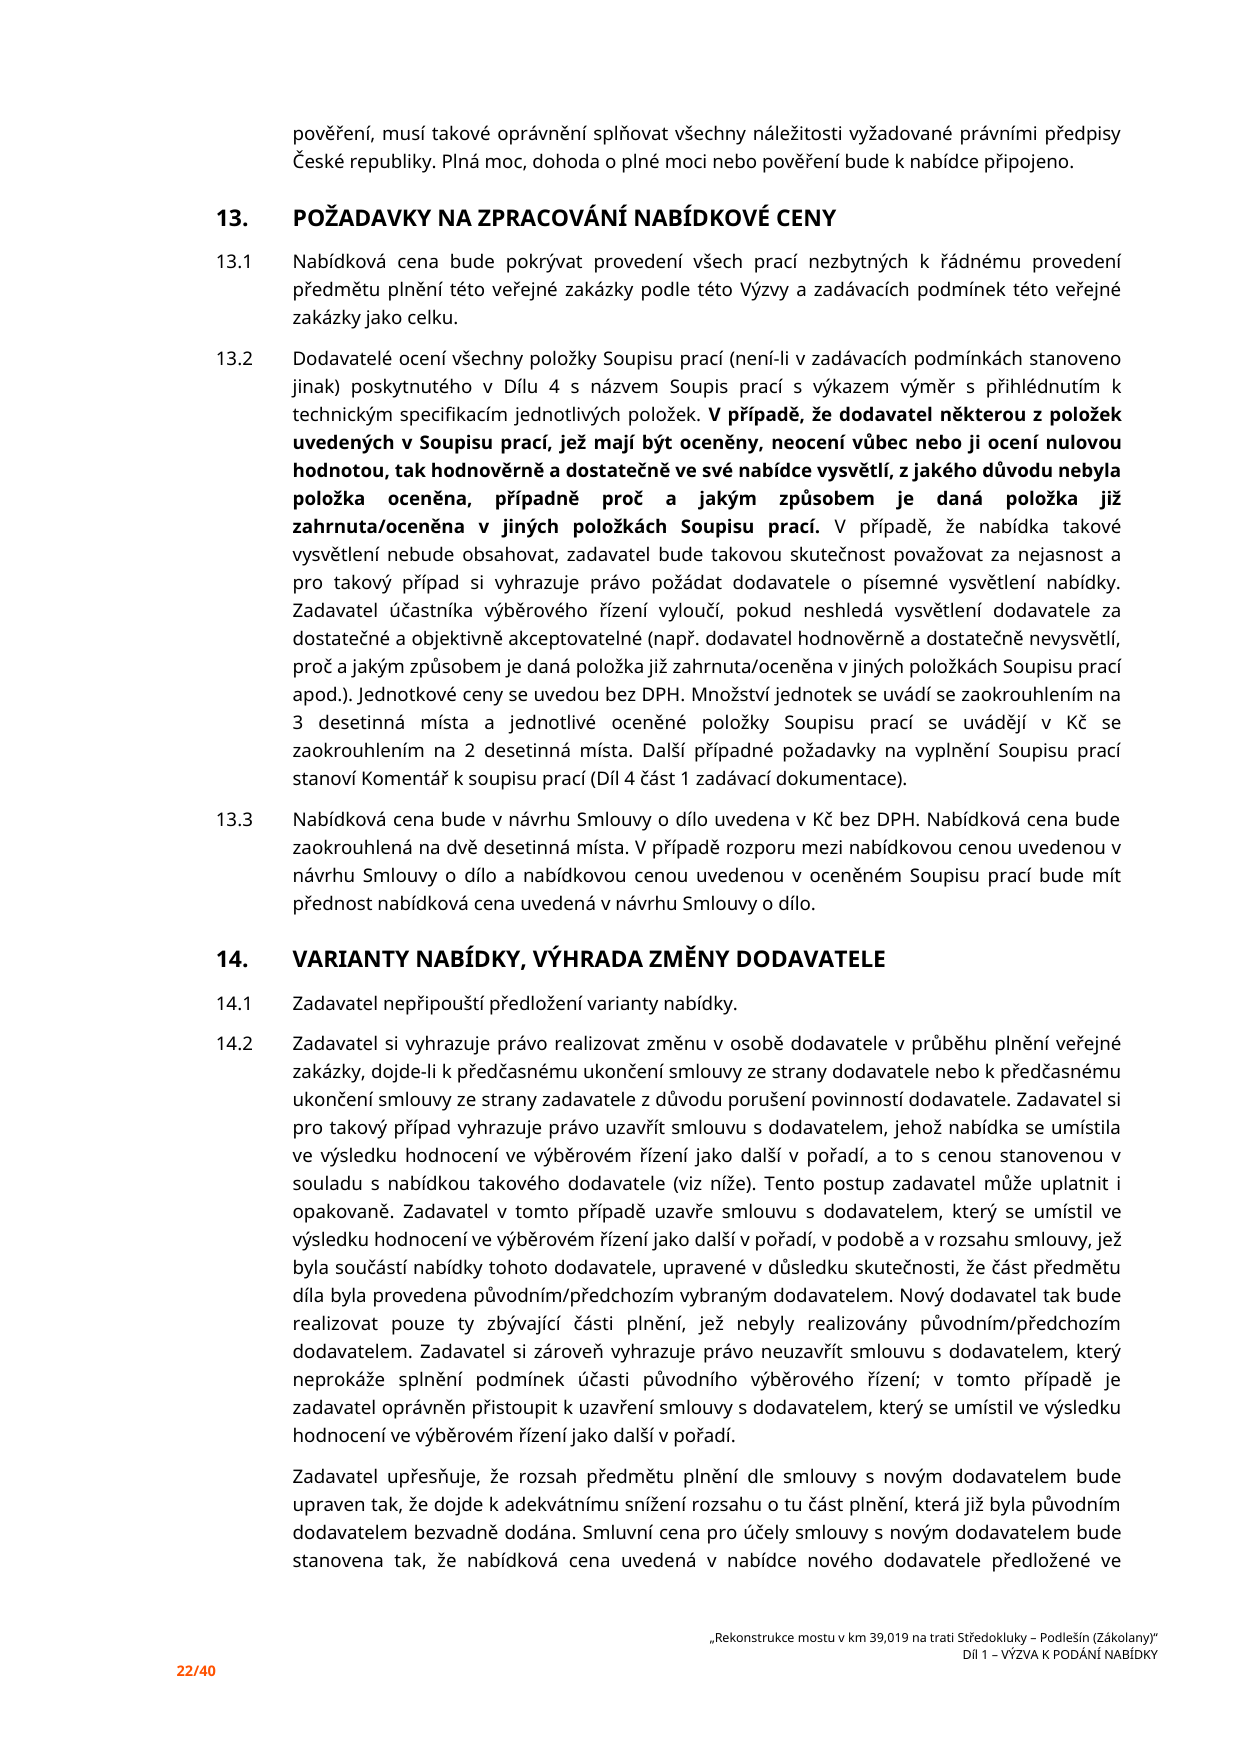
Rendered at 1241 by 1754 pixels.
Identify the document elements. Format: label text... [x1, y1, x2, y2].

text Nabídková cena bude v návrhu Smlouvy o dílo uvedena v Kč bez DPH. Nabídková cena bude zaokrouhlená na dvě desetinná místa. V případě rozporu mezi nabídkovou cenou uvedenou v návrhu Smlouvy o dílo a nabídkovou cenou uvedenou v oceněném Soupisu prací bude mít přednost nabídková cena uvedená v návrhu Smlouvy o dílo. [216, 806, 1122, 916]
text POŽADAVKY NA ZPRACOVÁNÍ NABÍDKOVÉ CENY [216, 202, 1122, 233]
text Zadavatel si vyhrazuje právo realizovat změnu v osobě dodavatele v průběhu plnění veřejné zakázky, dojde-li k předčasnému ukončení smlouvy ze strany dodavatele nebo k předčasnému ukončení smlouvy ze strany zadavatele z důvodu porušení povinností dodavatele. Zadavatel si pro takový případ vyhrazuje právo uzavřít smlouvu s dodavatelem, jehož nabídka se umístila ve výsledku hodnocení ve výběrovém řízení jako další v pořadí, a to s cenou stanovenou v souladu s nabídkou takového dodavatele (viz níže). Tento postup zadavatel může uplatnit i opakovaně. Zadavatel v tomto případě uzavře smlouvu s dodavatelem, který se umístil ve výsledku hodnocení ve výběrovém řízení jako další v pořadí, v podobě a v rozsahu smlouvy, jež byla součástí nabídky tohoto dodavatele, upravené v důsledku skutečnosti, že část předmětu díla byla provedena původním/předchozím vybraným dodavatelem. Nový dodavatel tak bude realizovat pouze ty zbývající části plnění, jež nebyly realizovány původním/předchozím dodavatelem. Zadavatel si zároveň vyhrazuje právo neuzavřít smlouvu s dodavatelem, který neprokáže splnění podmínek účasti původního výběrového řízení; v tomto případě je zadavatel oprávněn přistoupit k uzavření smlouvy s dodavatelem, který se umístil ve výsledku hodnocení ve výběrovém řízení jako další v pořadí. [216, 1030, 1122, 1448]
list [292, 1463, 1122, 1573]
text Dodavatelé ocení všechny položky Soupisu prací (není-li v zadávacích podmínkách stanoveno jinak) poskytnutého v Dílu 4 s názvem Soupis prací s výkazem výměr s přihlédnutím k technickým specifikacím jednotlivých položek. V případě, že dodavatel některou z položek uvedených v Soupisu prací, jež mají být oceněny, neocení vůbec nebo ji ocení nulovou hodnotou, tak hodnověrně a dostatečně ve své nabídce vysvětlí, z jakého důvodu nebyla položka oceněna, případně proč a jakým způsobem je daná položka již zahrnuta/oceněna v jiných položkách Soupisu prací. V případě, že nabídka takové vysvětlení nebude obsahovat, zadavatel bude takovou skutečnost považovat za nejasnost a pro takový případ si vyhrazuje právo požádat dodavatele o písemné vysvětlení nabídky. Zadavatel účastníka výběrového řízení vyloučí, pokud neshledá vysvětlení dodavatele za dostatečné a objektivně akceptovatelné (např. dodavatel hodnověrně a dostatečně nevysvětlí, proč a jakým způsobem je daná položka již zahrnuta/oceněna v jiných položkách Soupisu prací apod.). Jednotkové ceny se uvedou bez DPH. Množství jednotek se uvádí se zaokrouhlením na 3 desetinná místa a jednotlivé oceněné položky Soupisu prací se uvádějí v Kč se zaokrouhlením na 2 desetinná místa. Další případné požadavky na vyplnění Soupisu prací stanoví Komentář k soupisu prací (Díl 4 část 1 zadávací dokumentace). [216, 345, 1122, 791]
text VARIANTY NABÍDKY, VÝHRADA ZMĚNY DODAVATELE [216, 943, 1122, 974]
text Nabídková cena bude pokrývat provedení všech prací nezbytných k řádnému provedení předmětu plnění této veřejné zakázky podle této Výzvy a zadávacích podmínek této veřejné zakázky jako celku. [216, 248, 1122, 330]
text Zadavatel nepřipouští předložení varianty nabídky. [216, 990, 1122, 1015]
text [216, 121, 1122, 174]
